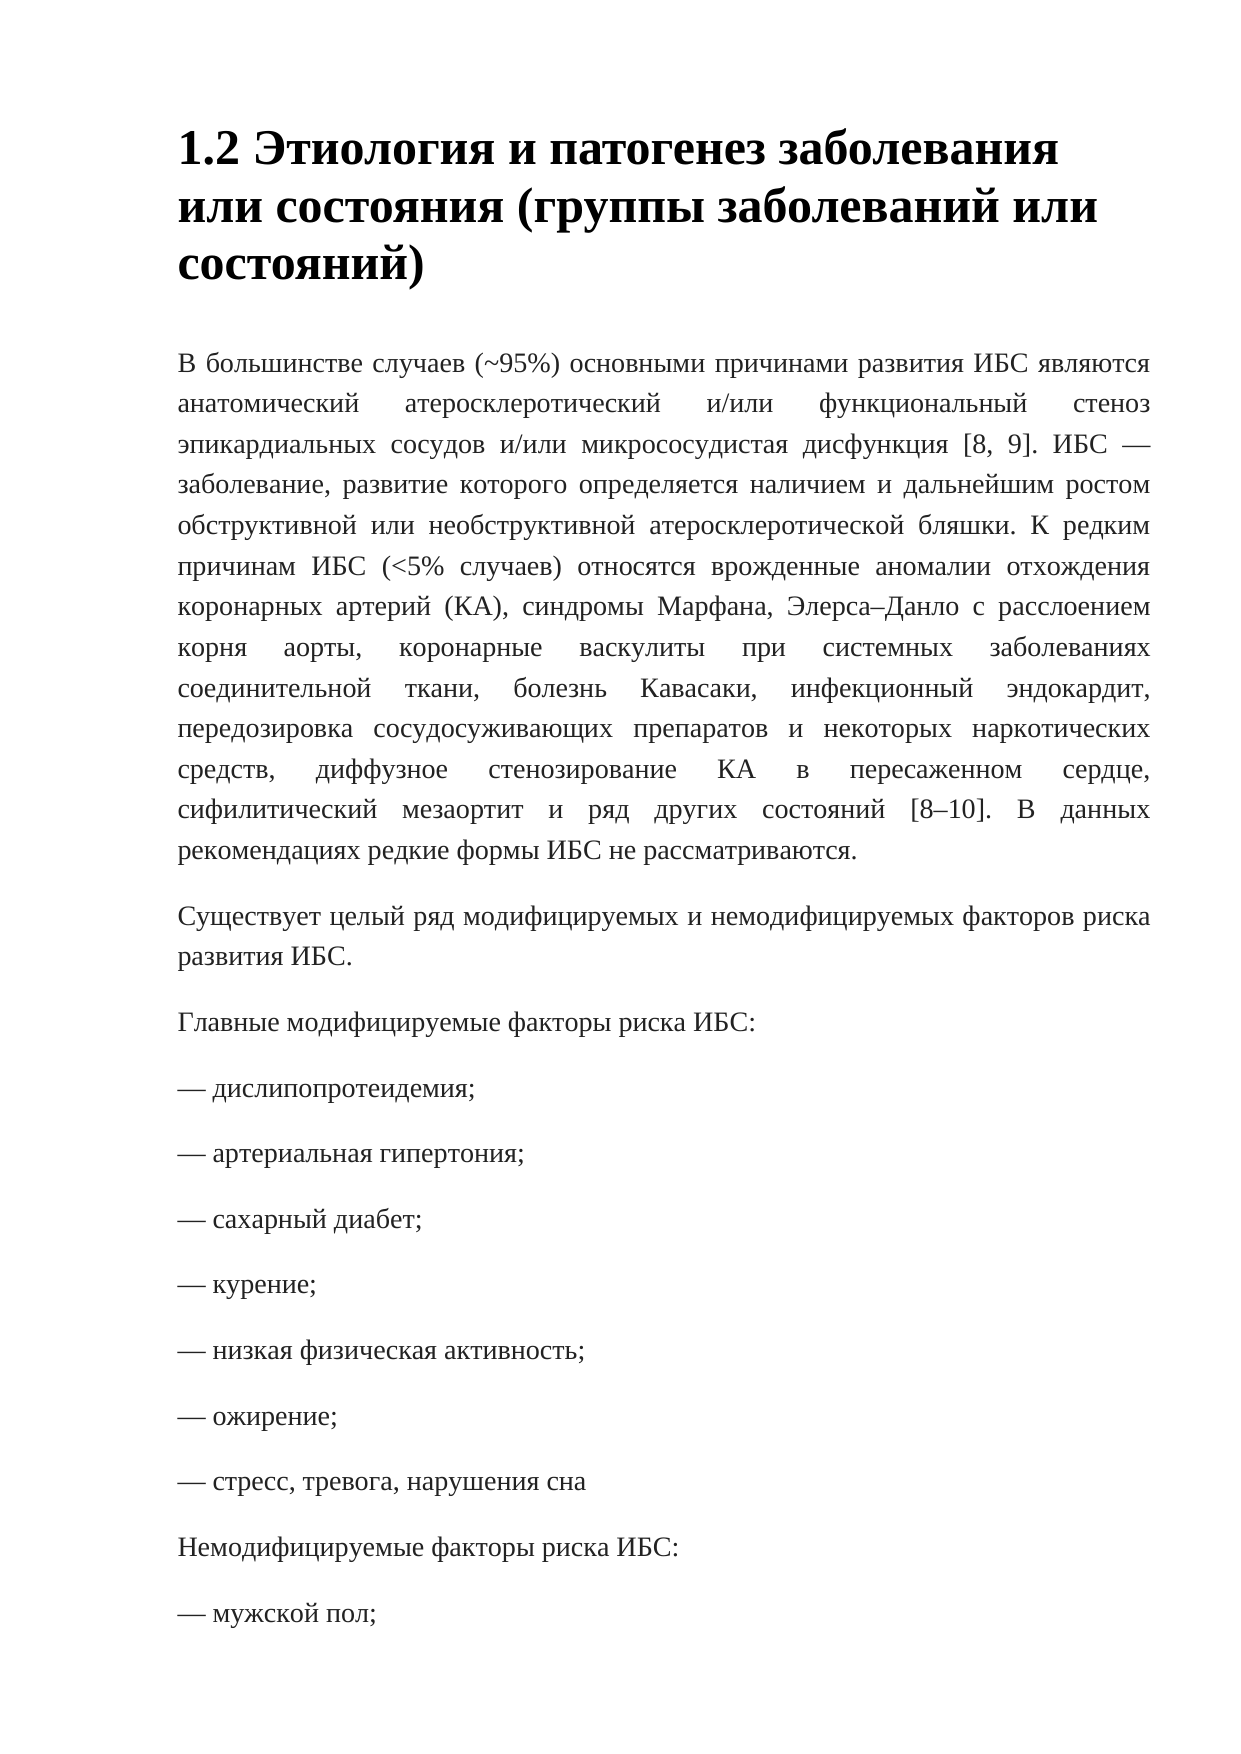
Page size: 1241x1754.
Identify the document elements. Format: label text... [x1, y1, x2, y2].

text Существует целый ряд модифицируемых и немодифицируемых факторов риска развития ИБС. [177, 891, 1152, 972]
text — стресс, тревога, нарушения сна [177, 1456, 1152, 1497]
text — сахарный диабет; [177, 1194, 1152, 1234]
text — артериальная гипертония; [177, 1128, 1152, 1169]
text — дислипопротеидемия; [177, 1062, 1152, 1103]
text 1.2 Этиология и патогенез заболевания или состояния (группы заболеваний или состояний) [177, 118, 1152, 291]
text — курение; [177, 1259, 1152, 1300]
text Главные модифицируемые факторы риска ИБС: [177, 997, 1152, 1037]
text — низкая физическая активность; [177, 1325, 1152, 1366]
text В большинстве случаев (~95%) основными причинами развития ИБС являются анатомический атеросклеротический и/или функциональный стеноз эпикардиальных сосудов и/или микрососудистая дисфункция [8, 9]. ИБС — заболевание, развитие которого определяется наличием и дальнейшим ростом обструктивной или необструктивной атеросклеротической бляшки. К редким причинам ИБС (<5% случаев) относятся врожденные аномалии отхождения коронарных артерий (КА), синдромы Марфана, Элерса–Данло с расслоением корня аорты, коронарные васкулиты при системных заболеваниях соединительной ткани, болезнь Кавасаки, инфекционный эндокардит, передозировка сосудосуживающих препаратов и некоторых наркотических средств, диффузное стенозирование КА в пересаженном сердце, сифилитический мезаортит и ряд других состояний [8–10]. В данных рекомендациях редкие формы ИБС не рассматриваются. [177, 337, 1152, 866]
text — ожирение; [177, 1391, 1152, 1431]
text — мужской пол; [177, 1587, 1152, 1628]
text Немодифицируемые факторы риска ИБС: [177, 1522, 1152, 1562]
